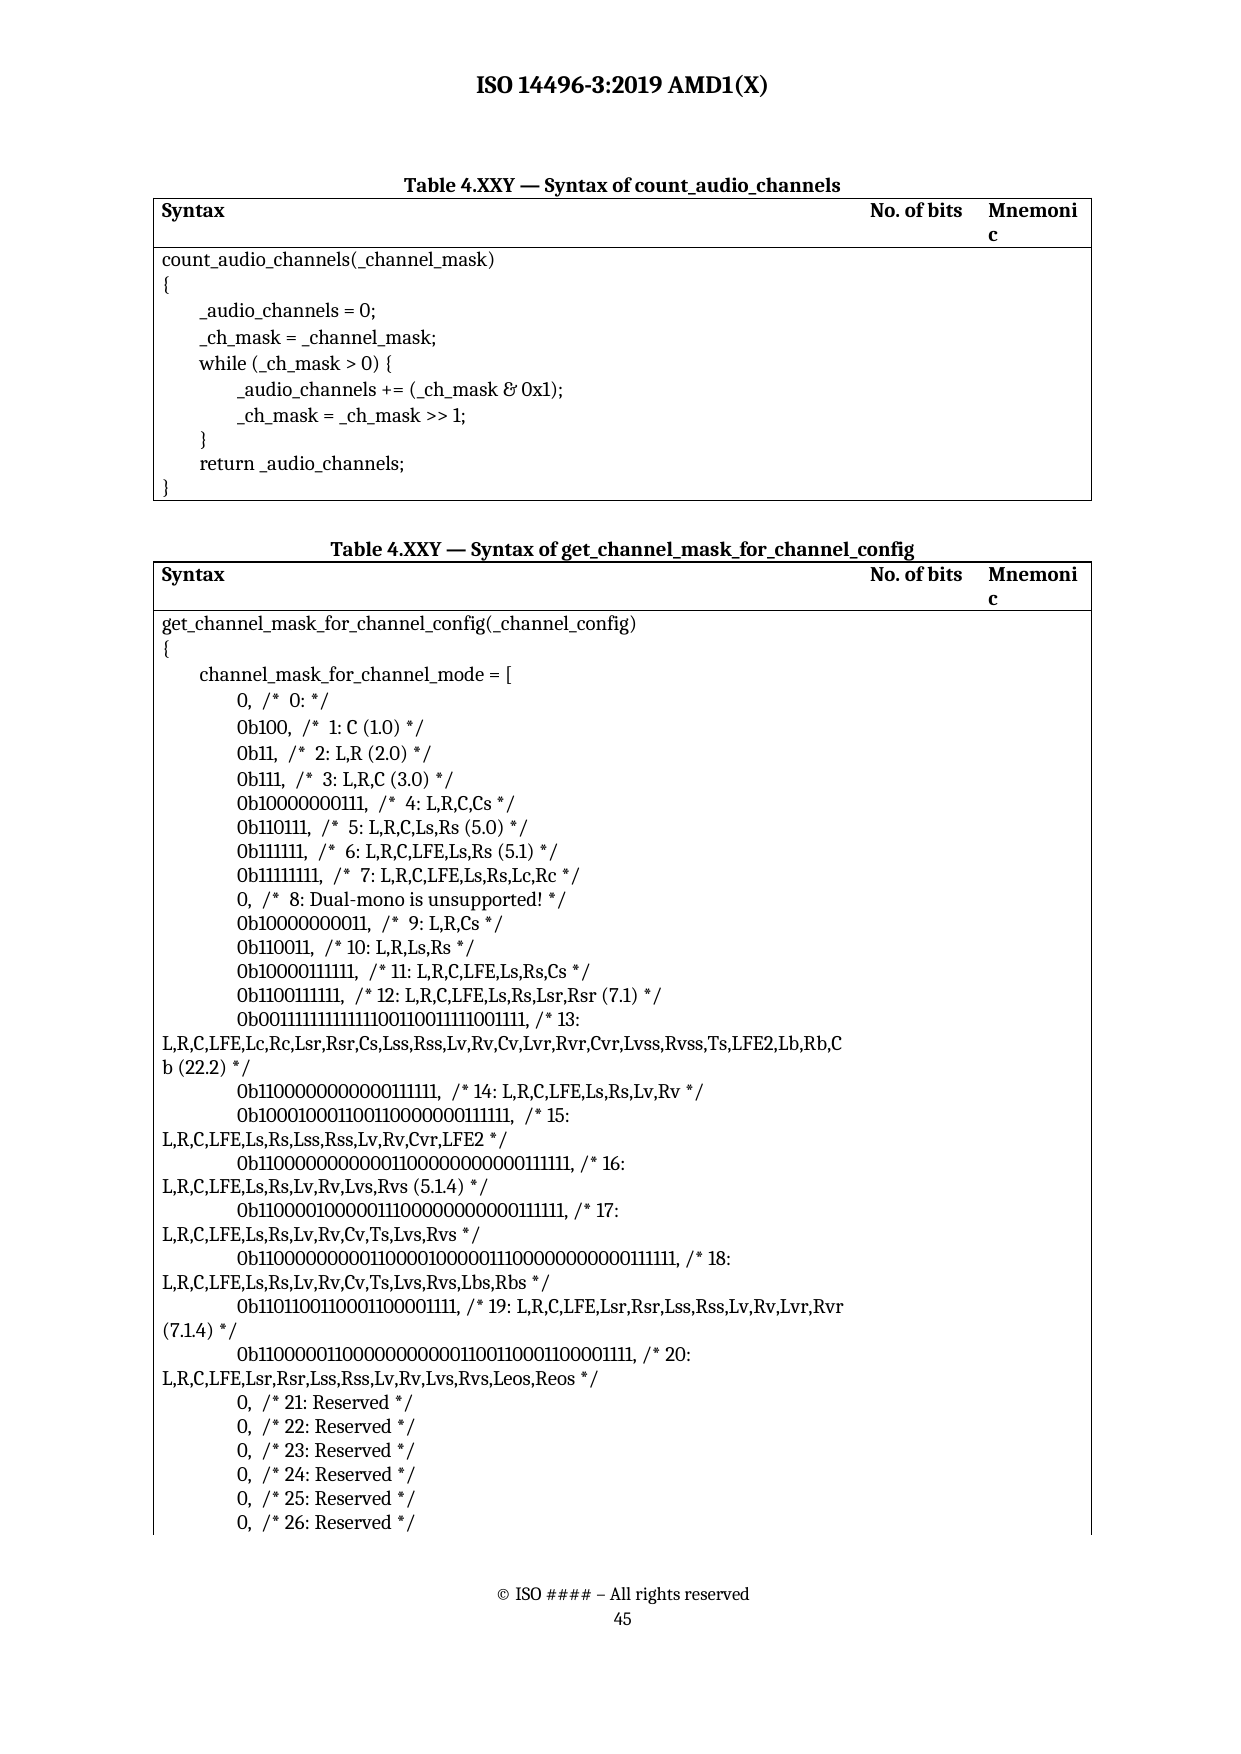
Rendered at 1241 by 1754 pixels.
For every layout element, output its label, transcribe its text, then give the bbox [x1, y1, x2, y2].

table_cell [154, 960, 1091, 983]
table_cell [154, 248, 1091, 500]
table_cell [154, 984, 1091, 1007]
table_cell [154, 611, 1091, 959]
text Table 4.XXY — Syntax of count_audio_channels [150, 174, 1095, 198]
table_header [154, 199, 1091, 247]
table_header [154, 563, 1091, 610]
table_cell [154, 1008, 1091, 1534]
text Table 4.XXY — Syntax of get_channel_mask_for_channel_config [150, 537, 1095, 561]
